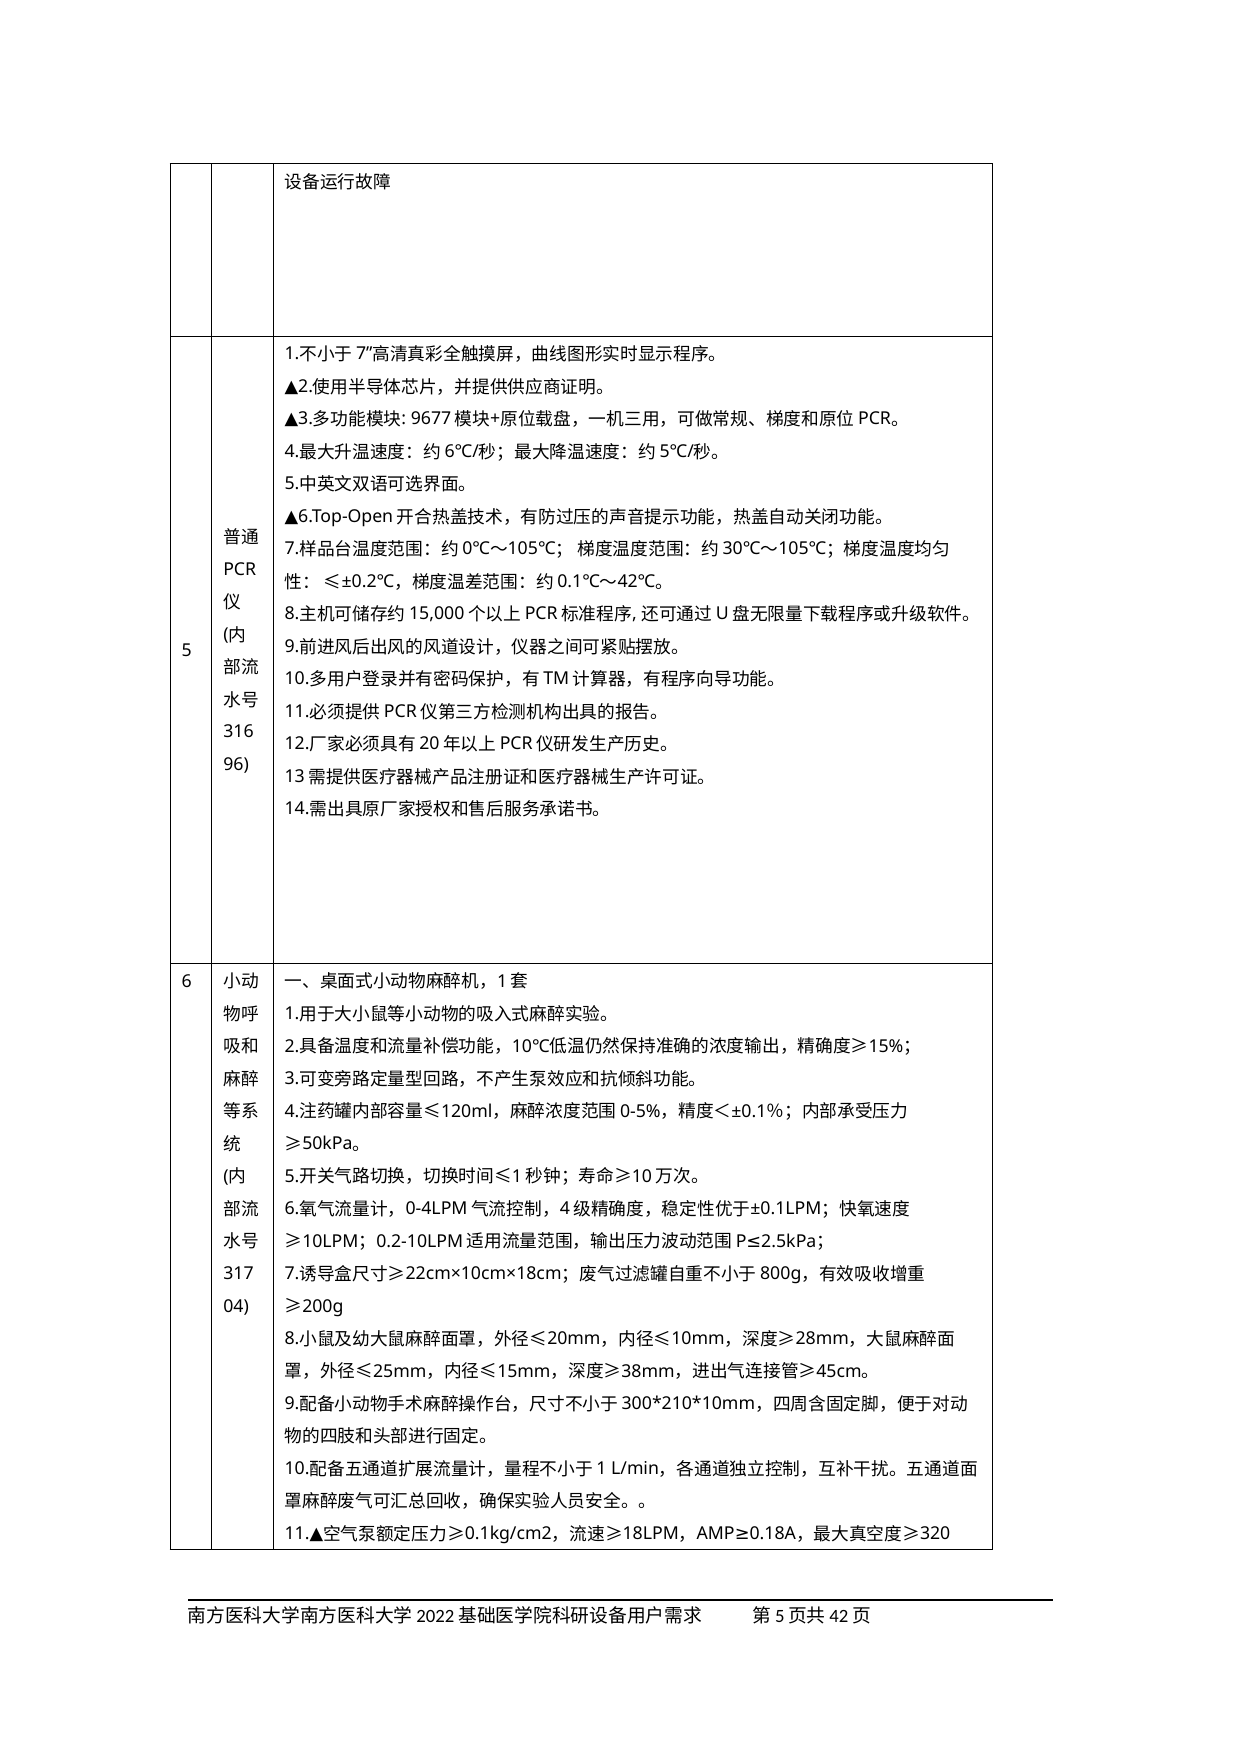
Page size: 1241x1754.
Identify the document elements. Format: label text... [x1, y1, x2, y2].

table_cell 1.不小于7”高清真彩全触摸屏，曲线图形实时显示程序。 ▲2.使用半导体芯片，并提供供应商证明。 ▲3.多功能模块: 9677模块+原位载盘，一机三用，可做常规、梯度和原位PCR。 4.最大升温速度：约6℃/秒；最大降温速度：约5℃/秒。 5.中英文双语可选界面。 ▲6.Top-Open开合热盖技术，有防过压的声音提示功能，热盖自动关闭功能。 7.样品台温度范围：约0℃～105℃； 梯度温度范围：约30℃～105℃；梯度温度均匀性： ≤±0.2℃，梯度温差范围：约0.1℃～42℃。 8.主机可储存约15,000个以上PCR标准程序, 还可通过U盘无限量下载程序或升级软件。 9.前进风后出风的风道设计，仪器之间可紧贴摆放。 10.多用户登录并有密码保护，有TM计算器，有程序向导功能。 11.必须提供PCR仪第三方检测机构出具的报告。 12.厂家必须具有20年以上PCR仪研发生产历史。 13需提供医疗器械产品注册证和医疗器械生产许可证。 14.需出具原厂家授权和售后服务承诺书。 [274, 337, 992, 963]
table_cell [212, 964, 273, 1549]
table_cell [274, 164, 992, 336]
table_cell 普通PCR仪(内部流水号31696) [212, 337, 273, 963]
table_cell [274, 964, 992, 1549]
table_cell 5 [171, 337, 211, 963]
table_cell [212, 164, 273, 336]
table_cell 6 [171, 964, 211, 1549]
table_cell 4 [171, 164, 211, 336]
